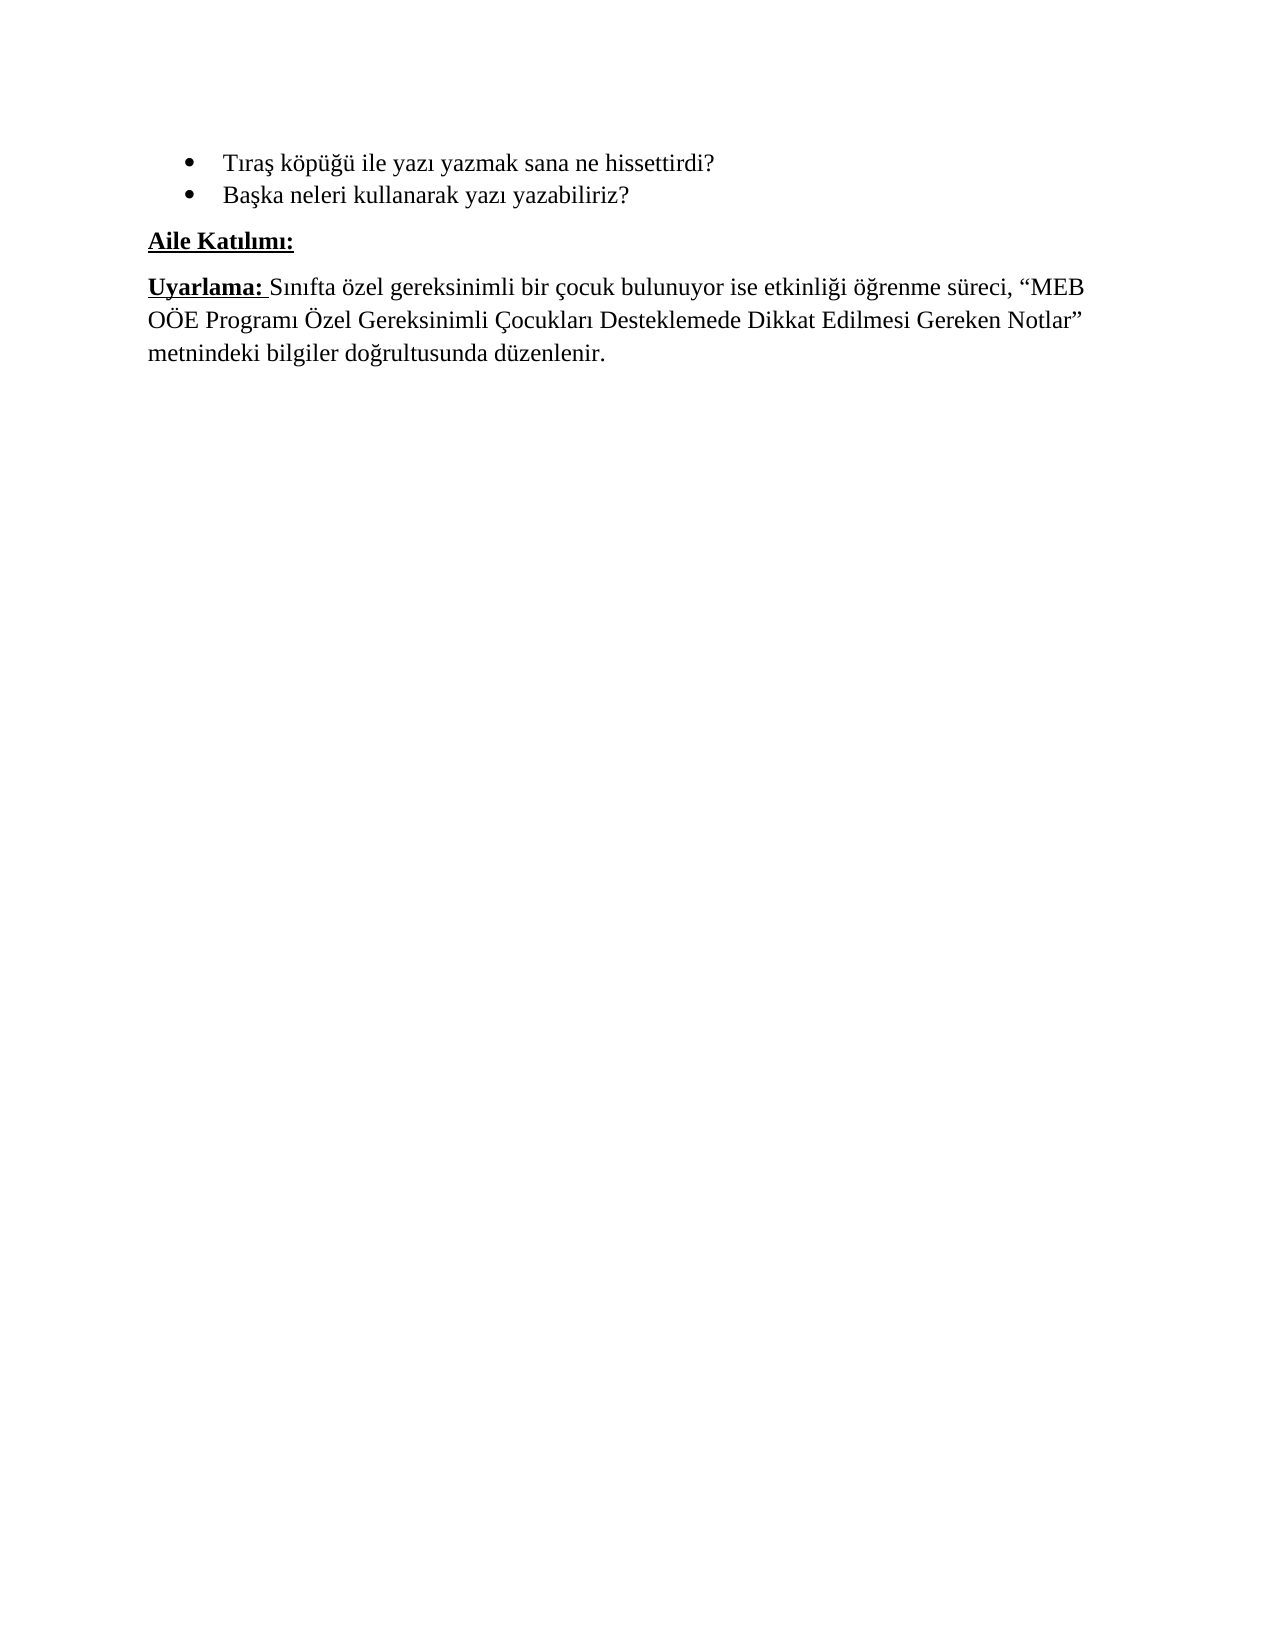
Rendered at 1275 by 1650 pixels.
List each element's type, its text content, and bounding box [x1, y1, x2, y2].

list Tıraş köpüğü ile yazı yazmak sana ne hissettirdi? [185, 148, 1127, 176]
text Aile Katılımı: [148, 226, 1127, 255]
list Başka neleri kullanarak yazı yazabiliriz? [185, 181, 1127, 209]
text Uyarlama: Sınıfta özel gereksinimli bir çocuk bulunuyor ise etkinliği öğrenme süreci, “MEB OÖE Programı Özel Gereksinimli Çocukları Desteklemede Dikkat Edilmesi Gereken Notlar” metnindeki bilgiler doğrultusunda düzenlenir. [148, 272, 1127, 366]
